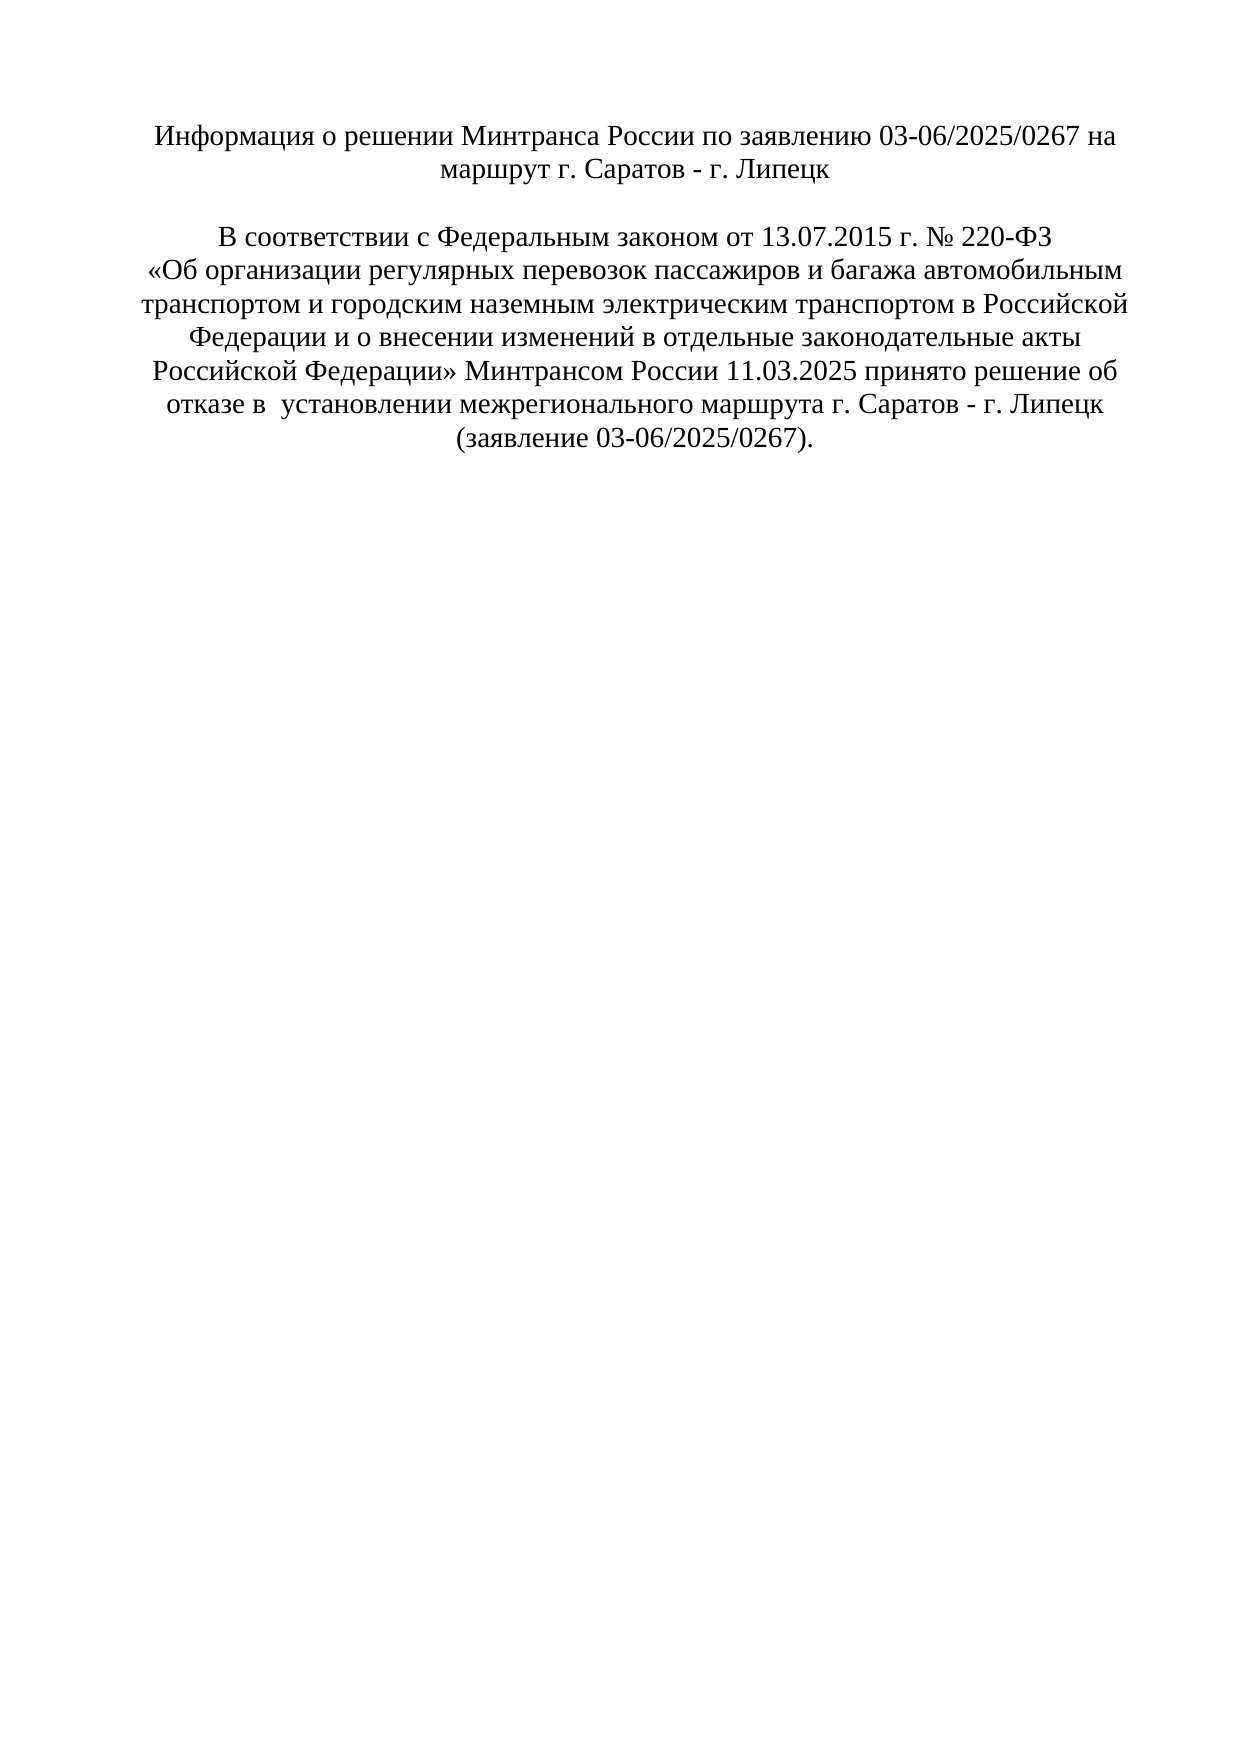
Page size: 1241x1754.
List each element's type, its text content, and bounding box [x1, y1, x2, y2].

text В соответствии с Федеральным законом от 13.07.2015 г. № 220-ФЗ «Об организации регулярных перевозок пассажиров и багажа автомобильным транспортом и городским наземным электрическим транспортом в Российской Федерации и о внесении изменений в отдельные законодательные акты Российской Федерации» Минтрансом России 11.03.2025 принято решение об отказе в установлении межрегионального маршрута г. Саратов - г. Липецк (заявление 03-06/2025/0267). [118, 219, 1152, 453]
text Информация о решении Минтранса России по заявлению 03-06/2025/0267 на маршрут г. Саратов - г. Липецк [118, 118, 1152, 185]
